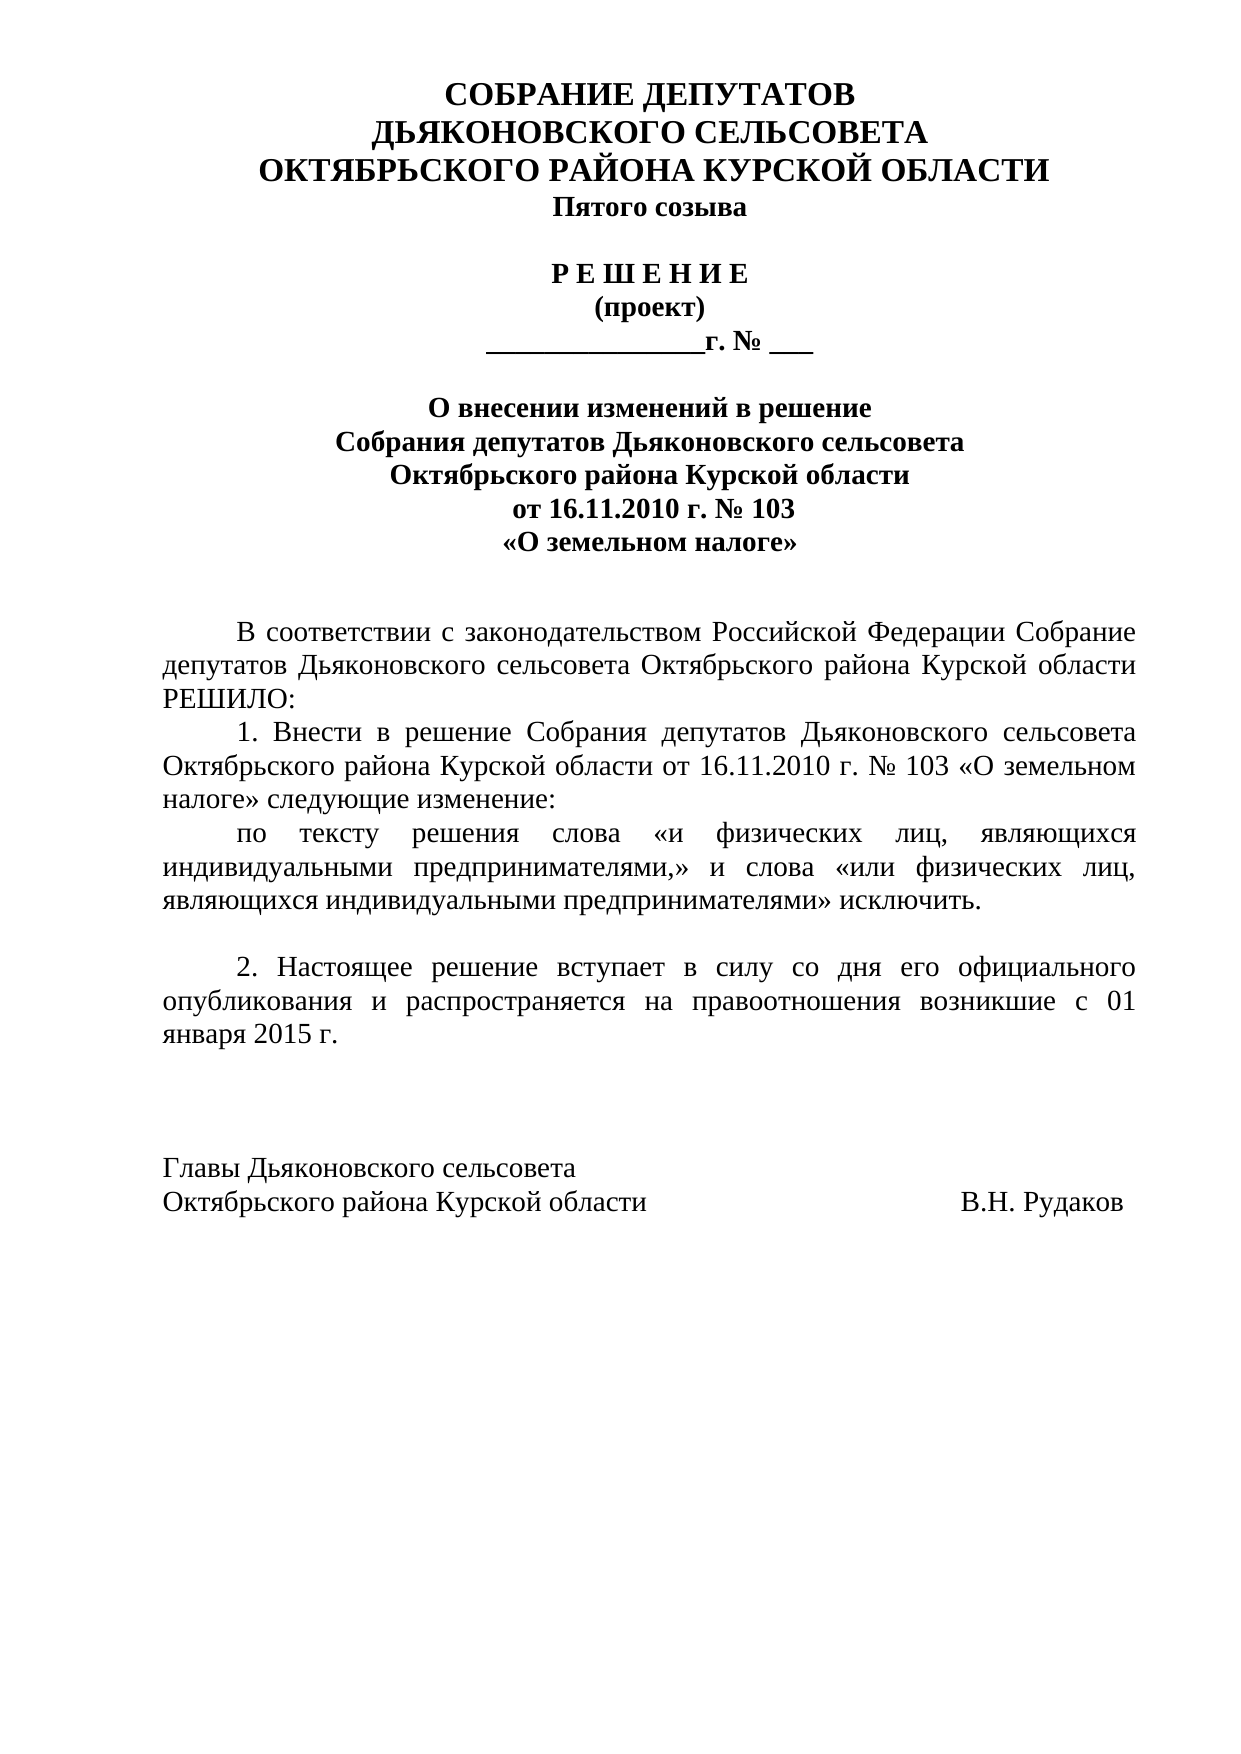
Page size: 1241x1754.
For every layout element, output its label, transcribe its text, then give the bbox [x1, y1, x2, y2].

text 2. Настоящее решение вступает в силу со дня его официального опубликования и распространяется на правоотношения возникшие с 01 января 2015 г. [162, 949, 1137, 1050]
text Собрания депутатов Дьяконовского сельсовета [162, 424, 1137, 457]
text (проект) [162, 289, 1137, 323]
text Октябрьского района Курской области В.Н. Рудаков [162, 1184, 1137, 1218]
text _______________г. № ___ [162, 323, 1137, 357]
text В соответствии с законодательством Российской Федерации Собрание депутатов Дьяконовского сельсовета Октябрьского района Курской области РЕШИЛО: [162, 614, 1137, 714]
text «О земельном налоге» [162, 524, 1137, 558]
text Главы Дьяконовского сельсовета [162, 1151, 1137, 1184]
text Р Е Ш Е Н И Е [162, 256, 1137, 289]
text О внесении изменений в решение [162, 390, 1137, 424]
text ОКТЯБРЬСКОГО РАЙОНА КУРСКОЙ ОБЛАСТИ [162, 151, 1137, 189]
text ДЬЯКОНОВСКОГО СЕЛЬСОВЕТА [162, 112, 1137, 151]
text от 16.11.2010 г. № 103 [162, 491, 1137, 524]
text Пятого созыва [162, 189, 1137, 222]
text Октябрьского района Курской области [162, 457, 1137, 491]
text СОБРАНИЕ ДЕПУТАТОВ [162, 74, 1137, 112]
text по тексту решения слова «и физических лиц, являющихся индивидуальными предпринимателями,» и слова «или физических лиц, являющихся индивидуальными предпринимателями» исключить. [162, 815, 1137, 916]
text 1. Внести в решение Собрания депутатов Дьяконовского сельсовета Октябрьского района Курской области от 16.11.2010 г. № 103 «О земельном налоге» следующие изменение: [162, 714, 1137, 815]
